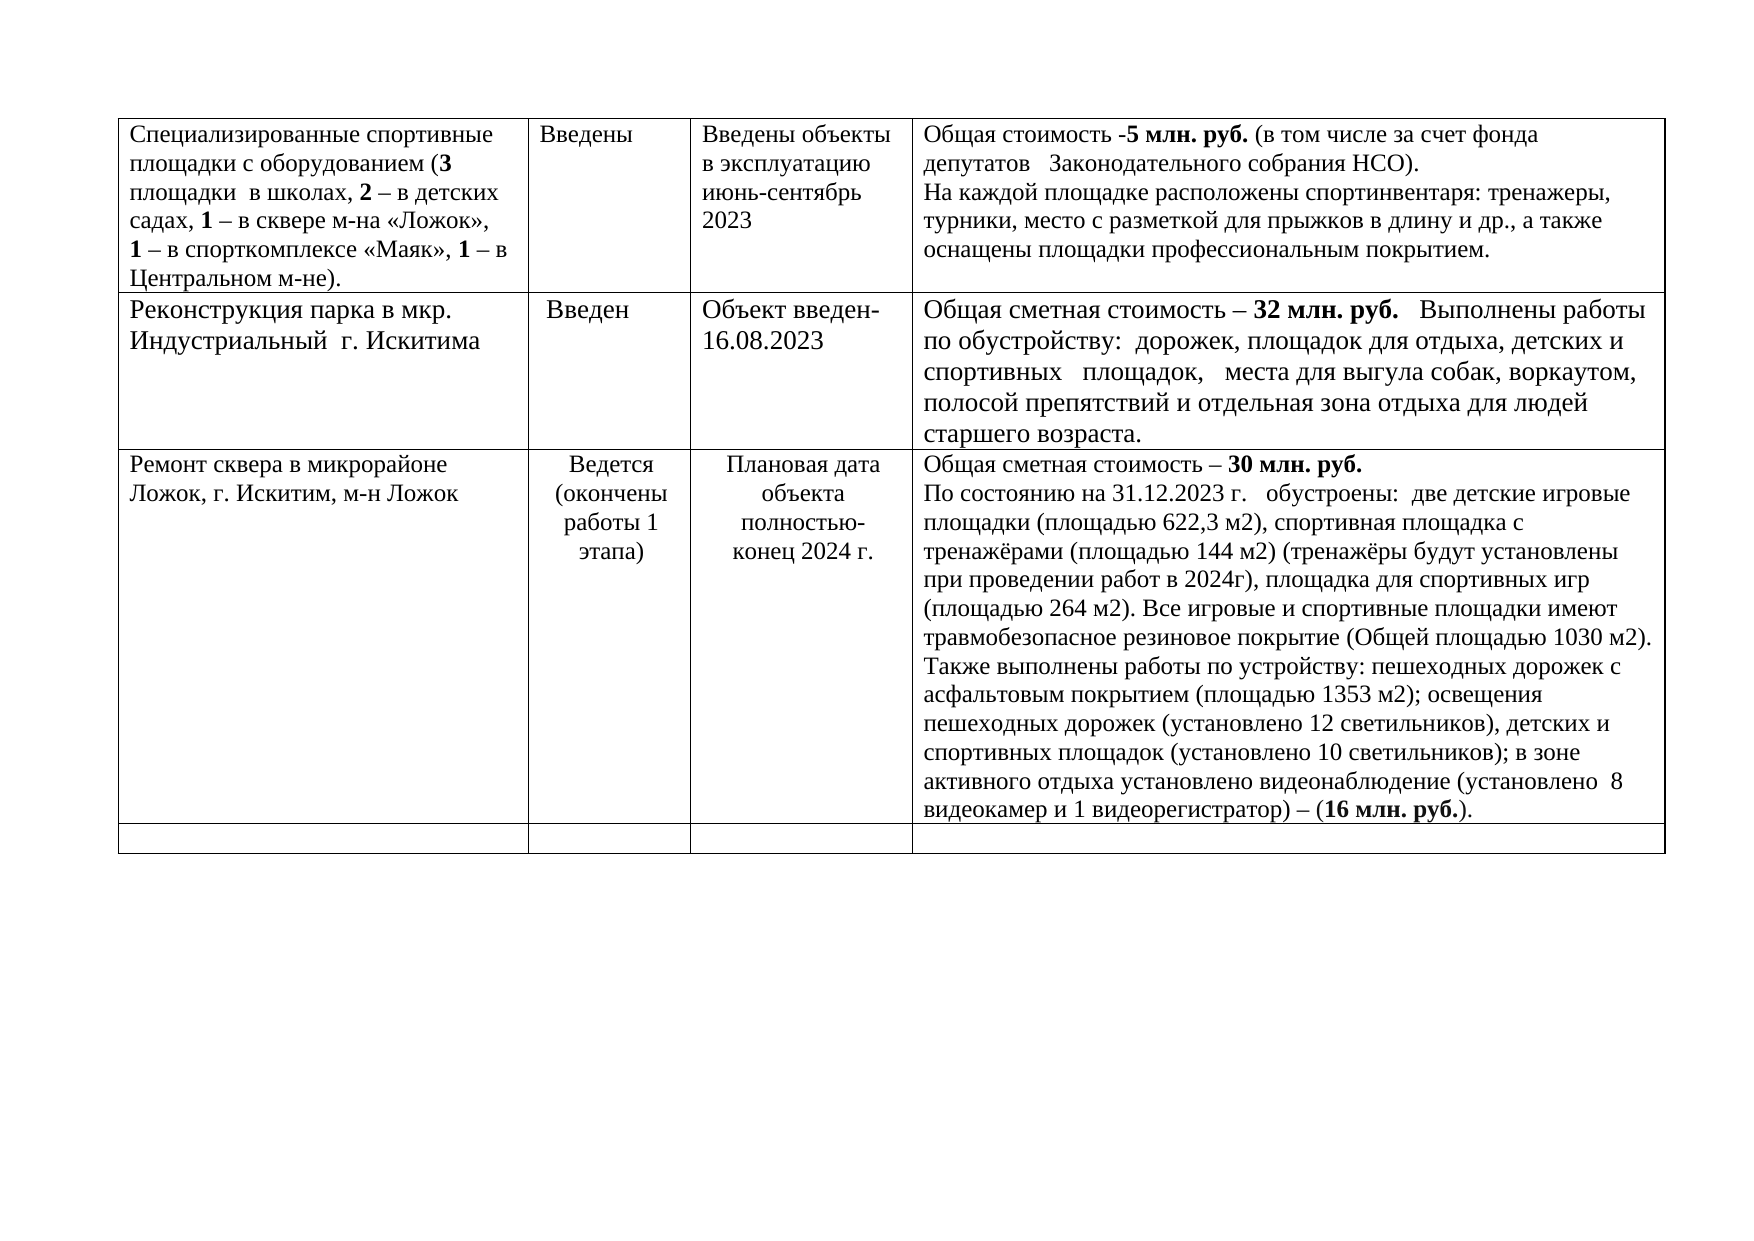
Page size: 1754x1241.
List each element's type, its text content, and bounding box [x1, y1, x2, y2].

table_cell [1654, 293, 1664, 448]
table_cell [691, 824, 912, 853]
table_cell Введены [529, 119, 690, 292]
table_cell Специализированные спортивные площадки с оборудованием (3 площадки в школах, 2 – в детских садах, 1 – в сквере м-на «Ложок», 1 – в спорткомплексе «Маяк», 1 – в Центральном м-не). [119, 119, 528, 292]
table_cell Объект введен- 16.08.2023 [691, 293, 912, 448]
table_cell Общая стоимость -5 млн. руб. (в том числе за счет фонда депутатов Законодательного собрания НСО). На каждой площадке расположены спортинвентаря: тренажеры, турники, место с разметкой для прыжков в длину и др., а также оснащены площадки профессиональным покрытием. [913, 119, 1664, 292]
table_cell [529, 824, 690, 853]
table_cell Плановая дата объекта полностью- конец 2024 г. [691, 450, 912, 823]
table_cell Общая сметная стоимость – 30 млн. руб. По состоянию на 31.12.2023 г. обустроены: две детские игровые площадки (площадью 622,3 м2), спортивная площадка с тренажёрами (площадью 144 м2) (тренажёры будут установлены при проведении работ в 2024г), площадка для спортивных игр (площадью 264 м2). Все игровые и спортивные площадки имеют травмобезопасное резиновое покрытие (Общей площадью 1030 м2). Также выполнены работы по устройству: пешеходных дорожек с асфальтовым покрытием (площадью 1353 м2); освещения пешеходных дорожек (установлено 12 светильников), детских и спортивных площадок (установлено 10 светильников); в зоне активного отдыха установлено видеонаблюдение (установлено 8 видеокамер и 1 видеорегистратор) – (16 млн. руб.). [913, 450, 1664, 823]
table_cell Ремонт сквера в микрорайоне Ложок, г. Искитим, м-н Ложок [119, 450, 528, 823]
table_cell Введен [529, 293, 690, 448]
table_cell Введены объекты в эксплуатацию июнь-сентябрь 2023 [691, 119, 912, 292]
table_cell [119, 824, 528, 853]
table_cell Ведется (окончены работы 1 этапа) [529, 450, 690, 823]
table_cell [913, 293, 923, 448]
table_cell Реконструкция парка в мкр. Индустриальный г. Искитима [119, 293, 528, 448]
table_cell [913, 824, 1664, 853]
